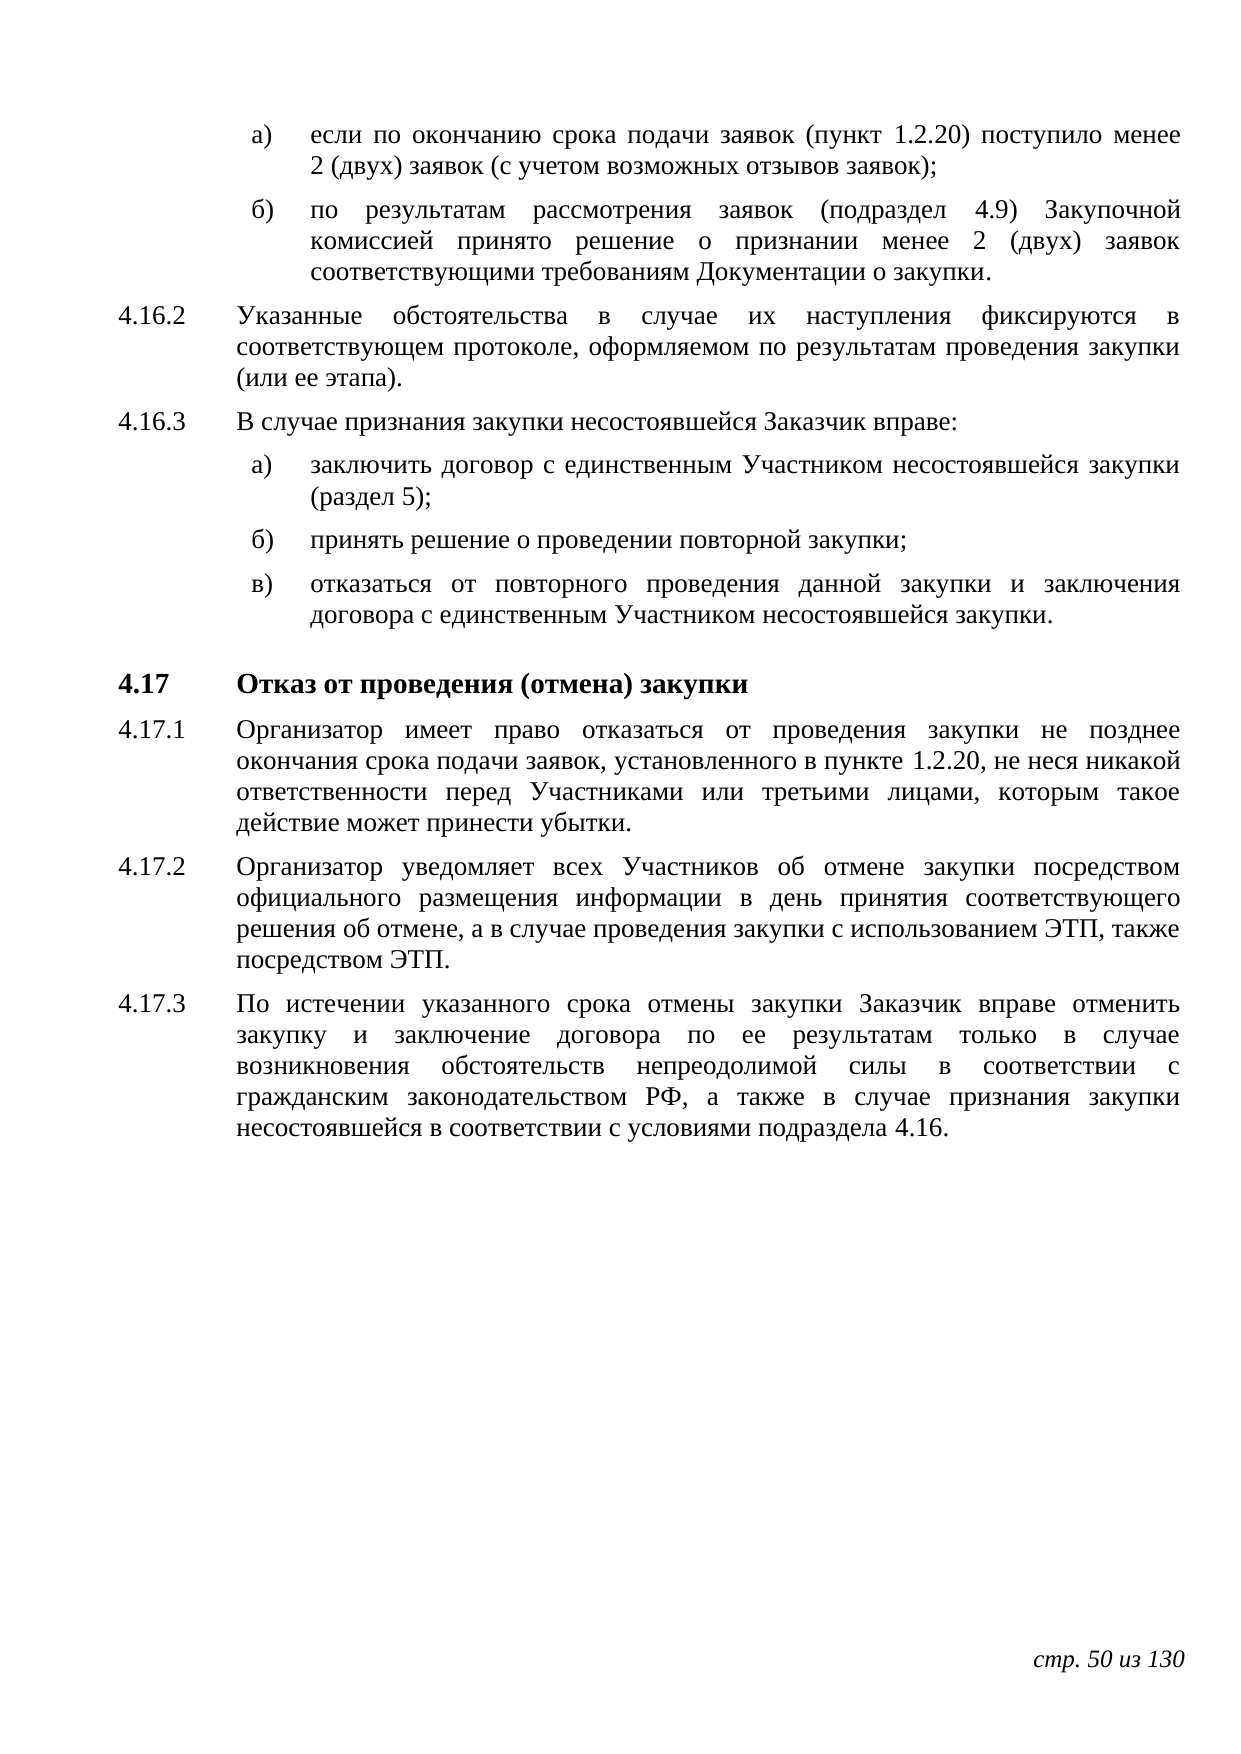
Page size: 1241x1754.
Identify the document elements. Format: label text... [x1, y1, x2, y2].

text если по окончанию срока подачи заявок (пункт 1.2.20) поступило менее 2 (двух) заявок (с учетом возможных отзывов заявок); [251, 118, 1181, 180]
text отказаться от повторного проведения данной закупки и заключения договора с единственным Участником несостоявшейся закупки. [251, 567, 1181, 629]
text По истечении указанного срока отмены закупки Заказчик вправе отменить закупку и заключение договора по ее результатам только в случае возникновения обстоятельств непреодолимой силы в соответствии с гражданским законодательством РФ, а также в случае признания закупки несостоявшейся в соответствии с условиями подраздела 4.16. [118, 987, 1181, 1143]
text заключить договор с единственным Участником несостоявшейся закупки (раздел 5); [251, 448, 1181, 511]
text Организатор уведомляет всех Участников об отмене закупки посредством официального размещения информации в день принятия соответствующего решения об отмене, а в случае проведения закупки с использованием ЭТП, также посредством ЭТП. [118, 850, 1181, 974]
text по результатам рассмотрения заявок (подраздел 4.9) Закупочной комиссией принято решение о признании менее 2 (двух) заявок соответствующими требованиям Документации о закупки. [251, 193, 1181, 286]
text Организатор имеет право отказаться от проведения закупки не позднее окончания срока подачи заявок, установленного в пункте 1.2.20, не неся никакой ответственности перед Участниками или третьими лицами, которым такое действие может принести убытки. [118, 713, 1181, 837]
subtitle Отказ от проведения (отмена) закупки [118, 667, 1181, 700]
text принять решение о проведении повторной закупки; [251, 523, 1181, 554]
text Указанные обстоятельства в случае их наступления фиксируются в соответствующем протоколе, оформляемом по результатам проведения закупки (или ее этапа). [118, 299, 1181, 392]
text В случае признания закупки несостоявшейся Заказчик вправе: [118, 405, 1181, 436]
